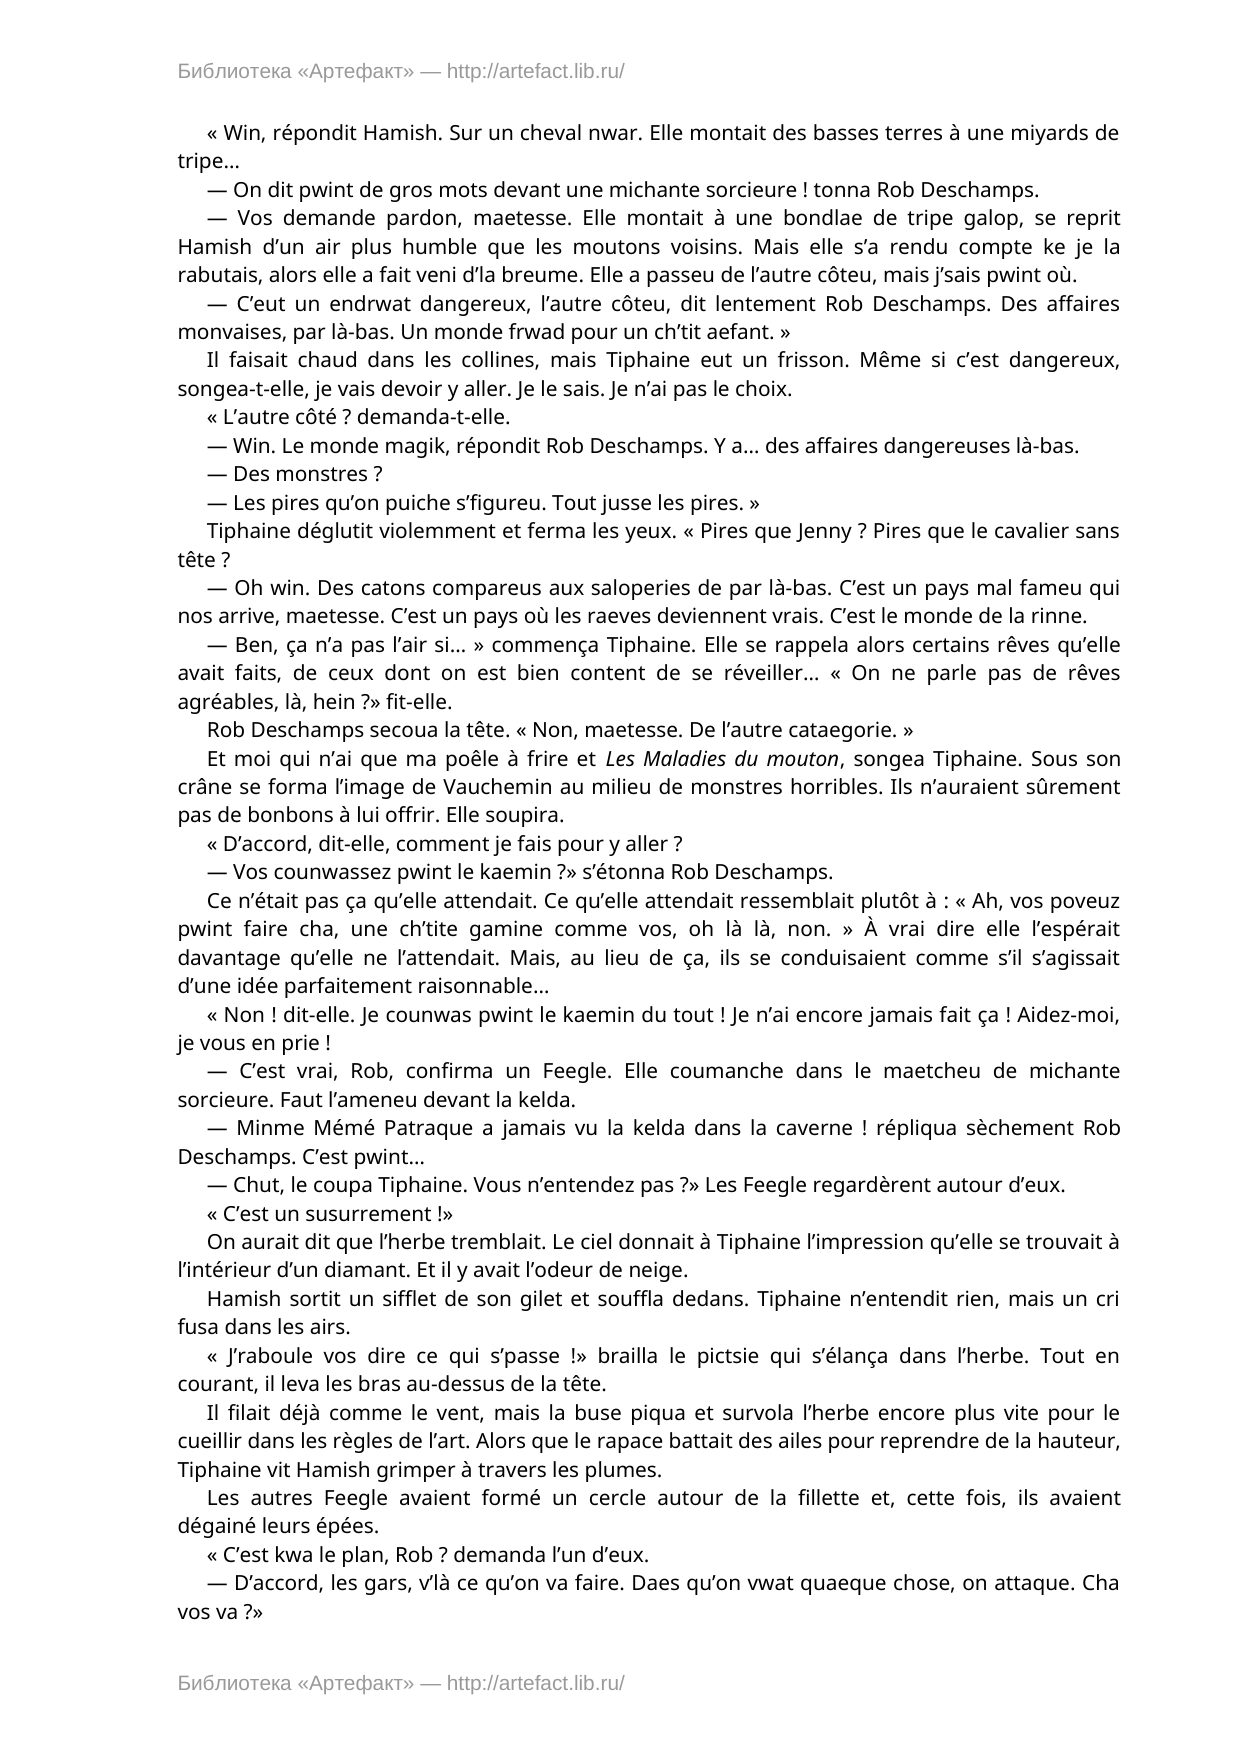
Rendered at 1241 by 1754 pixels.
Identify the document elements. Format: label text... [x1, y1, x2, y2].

text — Vos demande pardon, maetesse. Elle montait à une bondlae de tripe galop, se reprit Hamish d’un air plus humble que les moutons voisins. Mais elle s’a rendu compte ke je la rabutais, alors elle a fait veni d’la breume. Elle a passeu de l’autre côteu, mais j’sais pwint où. [177, 203, 1122, 289]
text Il faisait chaud dans les collines, mais Tiphaine eut un frisson. Même si c’est dangereux, songea-t-elle, je vais devoir y aller. Je le sais. Je n’ai pas le choix. [177, 346, 1122, 402]
text Hamish sortit un sifflet de son gilet et souffla dedans. Tiphaine n’entendit rien, mais un cri fusa dans les airs. [177, 1284, 1122, 1341]
text « Non ! dit-elle. Je counwas pwint le kaemin du tout ! Je n’ai encore jamais fait ça ! Aidez-moi, je vous en prie ! [177, 1000, 1122, 1057]
text « C’est kwa le plan, Rob ? demanda l’un d’eux. [177, 1540, 1122, 1568]
text — D’accord, les gars, v’là ce qu’on va faire. Daes qu’on vwat quaeque chose, on attaque. Cha vos va ?» [177, 1568, 1122, 1625]
text Tiphaine déglutit violemment et ferma les yeux. « Pires que Jenny ? Pires que le cavalier sans tête ? [177, 516, 1122, 573]
text — Win. Le monde magik, répondit Rob Deschamps. Y a… des affaires dangereuses là-bas. [177, 431, 1122, 459]
text — C’eut un endrwat dangereux, l’autre côteu, dit lentement Rob Deschamps. Des affaires monvaises, par là-bas. Un monde frwad pour un ch’tit aefant. » [177, 289, 1122, 346]
text Et moi qui n’ai que ma poêle à frire et Les Maladies du mouton, songea Tiphaine. Sous son crâne se forma l’image de Vauchemin au milieu de monstres horribles. Ils n’auraient sûrement pas de bonbons à lui offrir. Elle soupira. [177, 744, 1122, 829]
text Il filait déjà comme le vent, mais la buse piqua et survola l’herbe encore plus vite pour le cueillir dans les règles de l’art. Alors que le rapace battait des ailes pour reprendre de la hauteur, Tiphaine vit Hamish grimper à travers les plumes. [177, 1398, 1122, 1483]
text — Ben, ça n’a pas l’air si… » commença Tiphaine. Elle se rappela alors certains rêves qu’elle avait faits, de ceux dont on est bien content de se réveiller… « On ne parle pas de rêves agréables, là, hein ?» fit-elle. [177, 630, 1122, 715]
text « Win, répondit Hamish. Sur un cheval nwar. Elle montait des basses terres à une miyards de tripe… [177, 118, 1122, 175]
text — On dit pwint de gros mots devant une michante sorcieure ! tonna Rob Deschamps. [177, 175, 1122, 203]
text — C’est vrai, Rob, confirma un Feegle. Elle coumanche dans le maetcheu de michante sorcieure. Faut l’ameneu devant la kelda. [177, 1057, 1122, 1113]
text Rob Deschamps secoua la tête. « Non, maetesse. De l’autre cataegorie. » [177, 715, 1122, 744]
text « J’raboule vos dire ce qui s’passe !» brailla le pictsie qui s’élança dans l’herbe. Tout en courant, il leva les bras au-dessus de la tête. [177, 1341, 1122, 1398]
text — Les pires qu’on puiche s’figureu. Tout jusse les pires. » [177, 488, 1122, 516]
text « C’est un susurrement !» [177, 1199, 1122, 1227]
text Les autres Feegle avaient formé un cercle autour de la fillette et, cette fois, ils avaient dégainé leurs épées. [177, 1483, 1122, 1540]
text — Vos counwassez pwint le kaemin ?» s’étonna Rob Deschamps. [177, 857, 1122, 886]
text — Oh win. Des catons compareus aux saloperies de par là-bas. C’est un pays mal fameu qui nos arrive, maetesse. C’est un pays où les raeves deviennent vrais. C’est le monde de la rinne. [177, 573, 1122, 630]
text — Chut, le coupa Tiphaine. Vous n’entendez pas ?» Les Feegle regardèrent autour d’eux. [177, 1170, 1122, 1199]
text — Minme Mémé Patraque a jamais vu la kelda dans la caverne ! répliqua sèchement Rob Deschamps. C’est pwint… [177, 1113, 1122, 1170]
text « L’autre côté ? demanda-t-elle. [177, 402, 1122, 431]
text On aurait dit que l’herbe tremblait. Le ciel donnait à Tiphaine l’impression qu’elle se trouvait à l’intérieur d’un diamant. Et il y avait l’odeur de neige. [177, 1227, 1122, 1284]
text « D’accord, dit-elle, comment je fais pour y aller ? [177, 829, 1122, 857]
text Ce n’était pas ça qu’elle attendait. Ce qu’elle attendait ressemblait plutôt à : « Ah, vos poveuz pwint faire cha, une ch’tite gamine comme vos, oh là là, non. » À vrai dire elle l’espérait davantage qu’elle ne l’attendait. Mais, au lieu de ça, ils se conduisaient comme s’il s’agissait d’une idée parfaitement raisonnable… [177, 886, 1122, 1000]
text — Des monstres ? [177, 459, 1122, 488]
